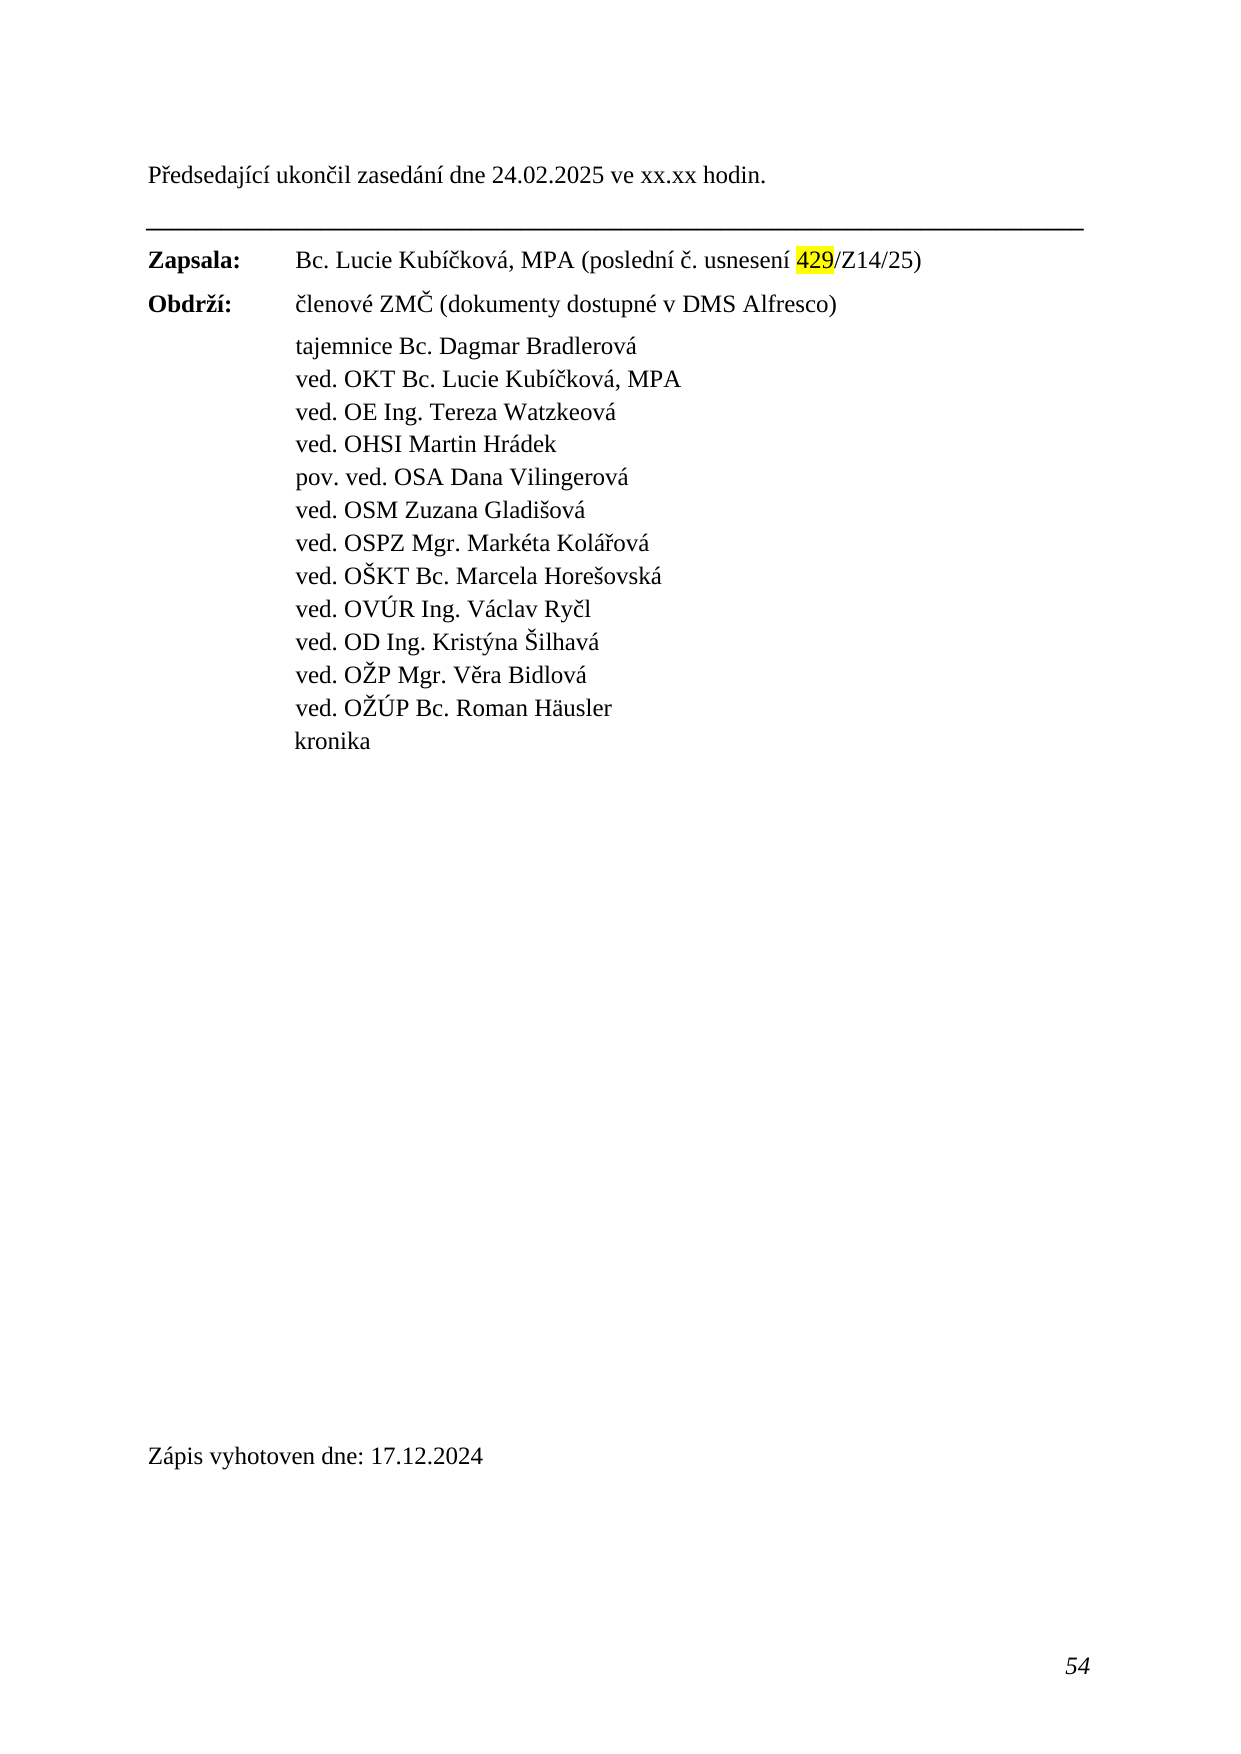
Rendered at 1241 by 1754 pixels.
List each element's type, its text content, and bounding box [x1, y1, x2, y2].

text ved. OD Ing. Kristýna Šilhavá [223, 627, 1092, 656]
text ved. OKT Bc. Lucie Kubíčková, MPA [223, 364, 1092, 392]
text ___________________________________________________________________________ [148, 204, 1092, 233]
text ved. OŽÚP Bc. Roman Häusler [223, 693, 1092, 722]
text ved. OE Ing. Tereza Watzkeová [223, 397, 1092, 425]
text ved. OŠKT Bc. Marcela Horešovská [223, 561, 1092, 590]
text ved. OVÚR Ing. Václav Ryčl [223, 594, 1092, 623]
text ved. OŽP Mgr. Věra Bidlová [223, 660, 1092, 689]
text ved. OHSI Martin Hrádek [223, 429, 1092, 458]
text Zápis vyhotoven dne: 17.12.2024 [148, 1441, 1092, 1469]
text pov. ved. OSA Dana Vilingerová [223, 462, 1092, 491]
text Zapsala: Bc. Lucie Kubíčková, MPA (poslední č. usnesení 429/Z14/25) [148, 246, 796, 274]
text tajemnice Bc. Dagmar Bradlerová [223, 331, 1092, 359]
text Zapsala: Bc. Lucie Kubíčková, MPA (poslední č. usnesení 429/Z14/25) [834, 246, 1092, 274]
text Předsedající ukončil zasedání dne 24.02.2025 ve xx.xx hodin. [148, 160, 1092, 189]
text Obdrží: členové ZMČ (dokumenty dostupné v DMS Alfresco) [148, 289, 1092, 318]
text ved. OSPZ Mgr. Markéta Kolářová [223, 528, 1092, 557]
text kronika [221, 726, 1092, 754]
text ved. OSM Zuzana Gladišová [223, 495, 1092, 524]
